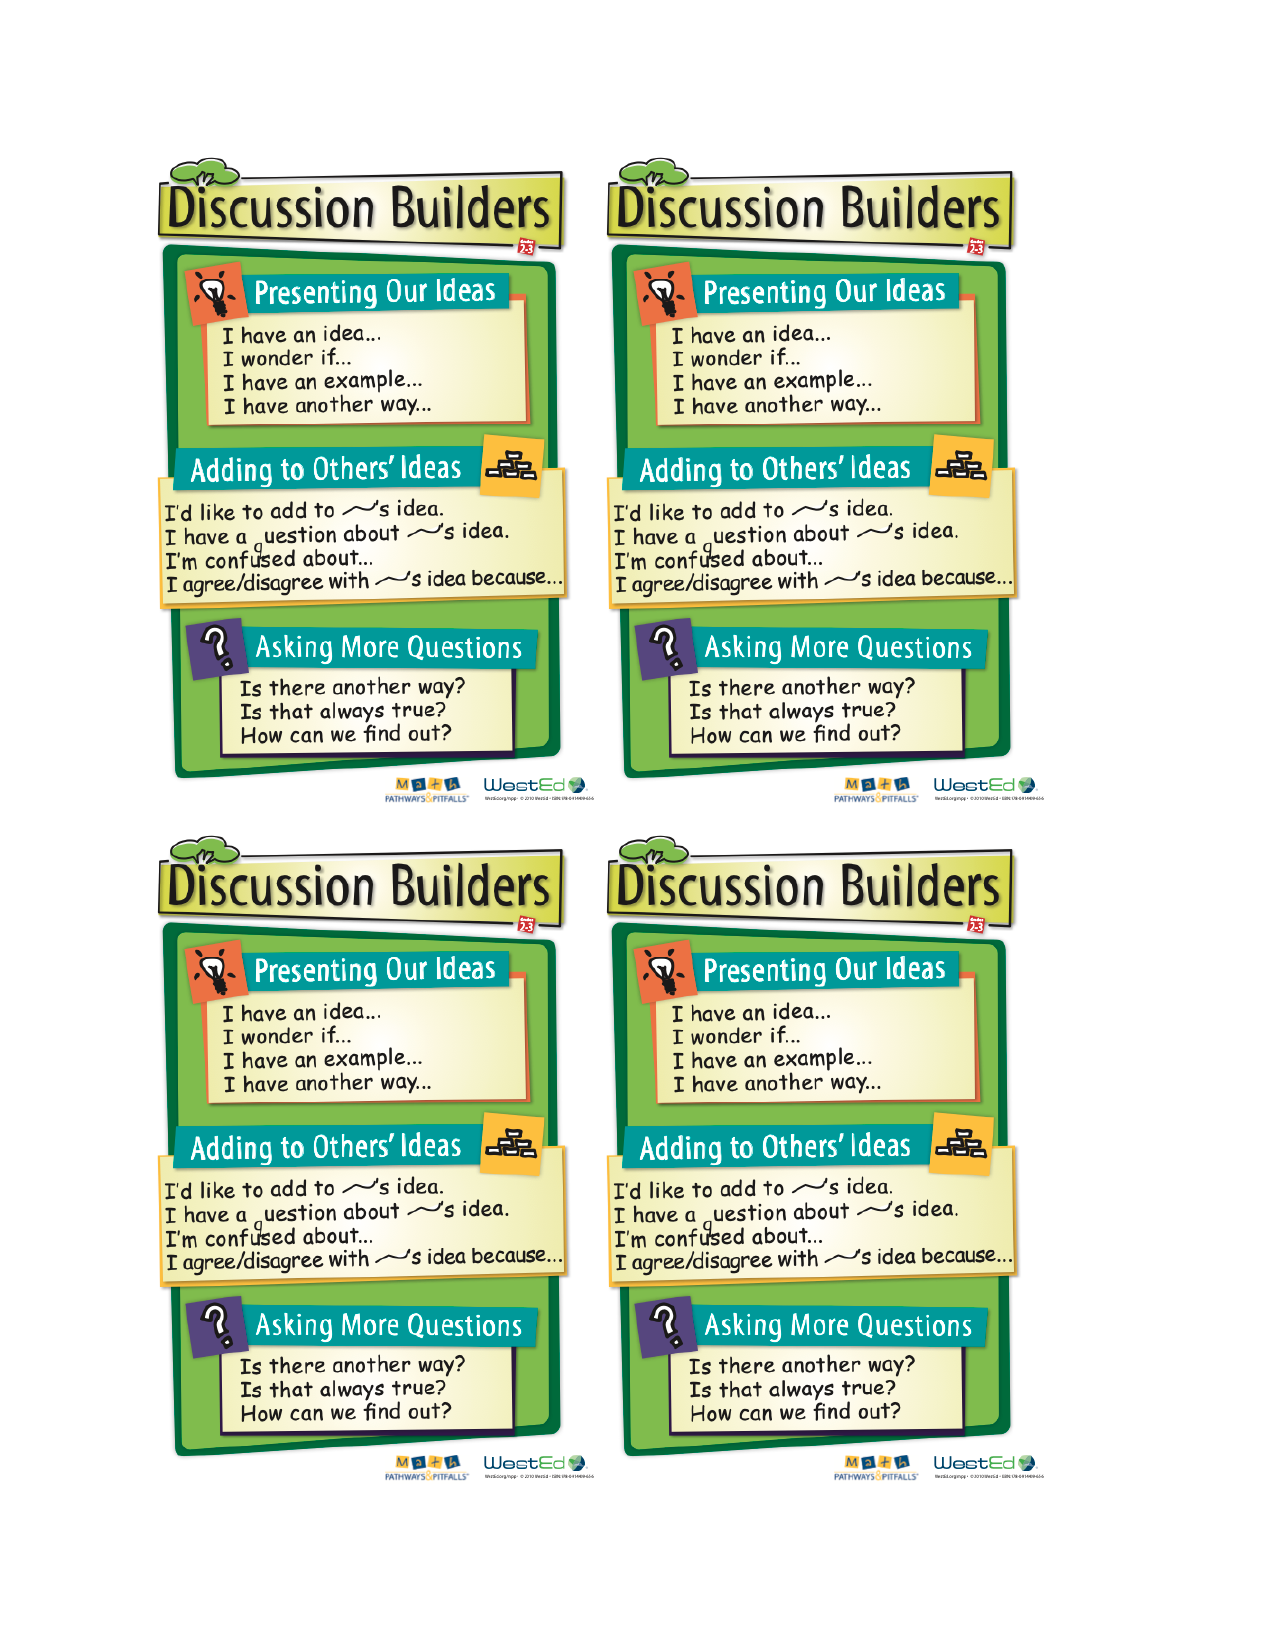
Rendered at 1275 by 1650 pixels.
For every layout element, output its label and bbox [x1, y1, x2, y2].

picture [150, 827, 1050, 1484]
picture [150, 150, 1050, 806]
